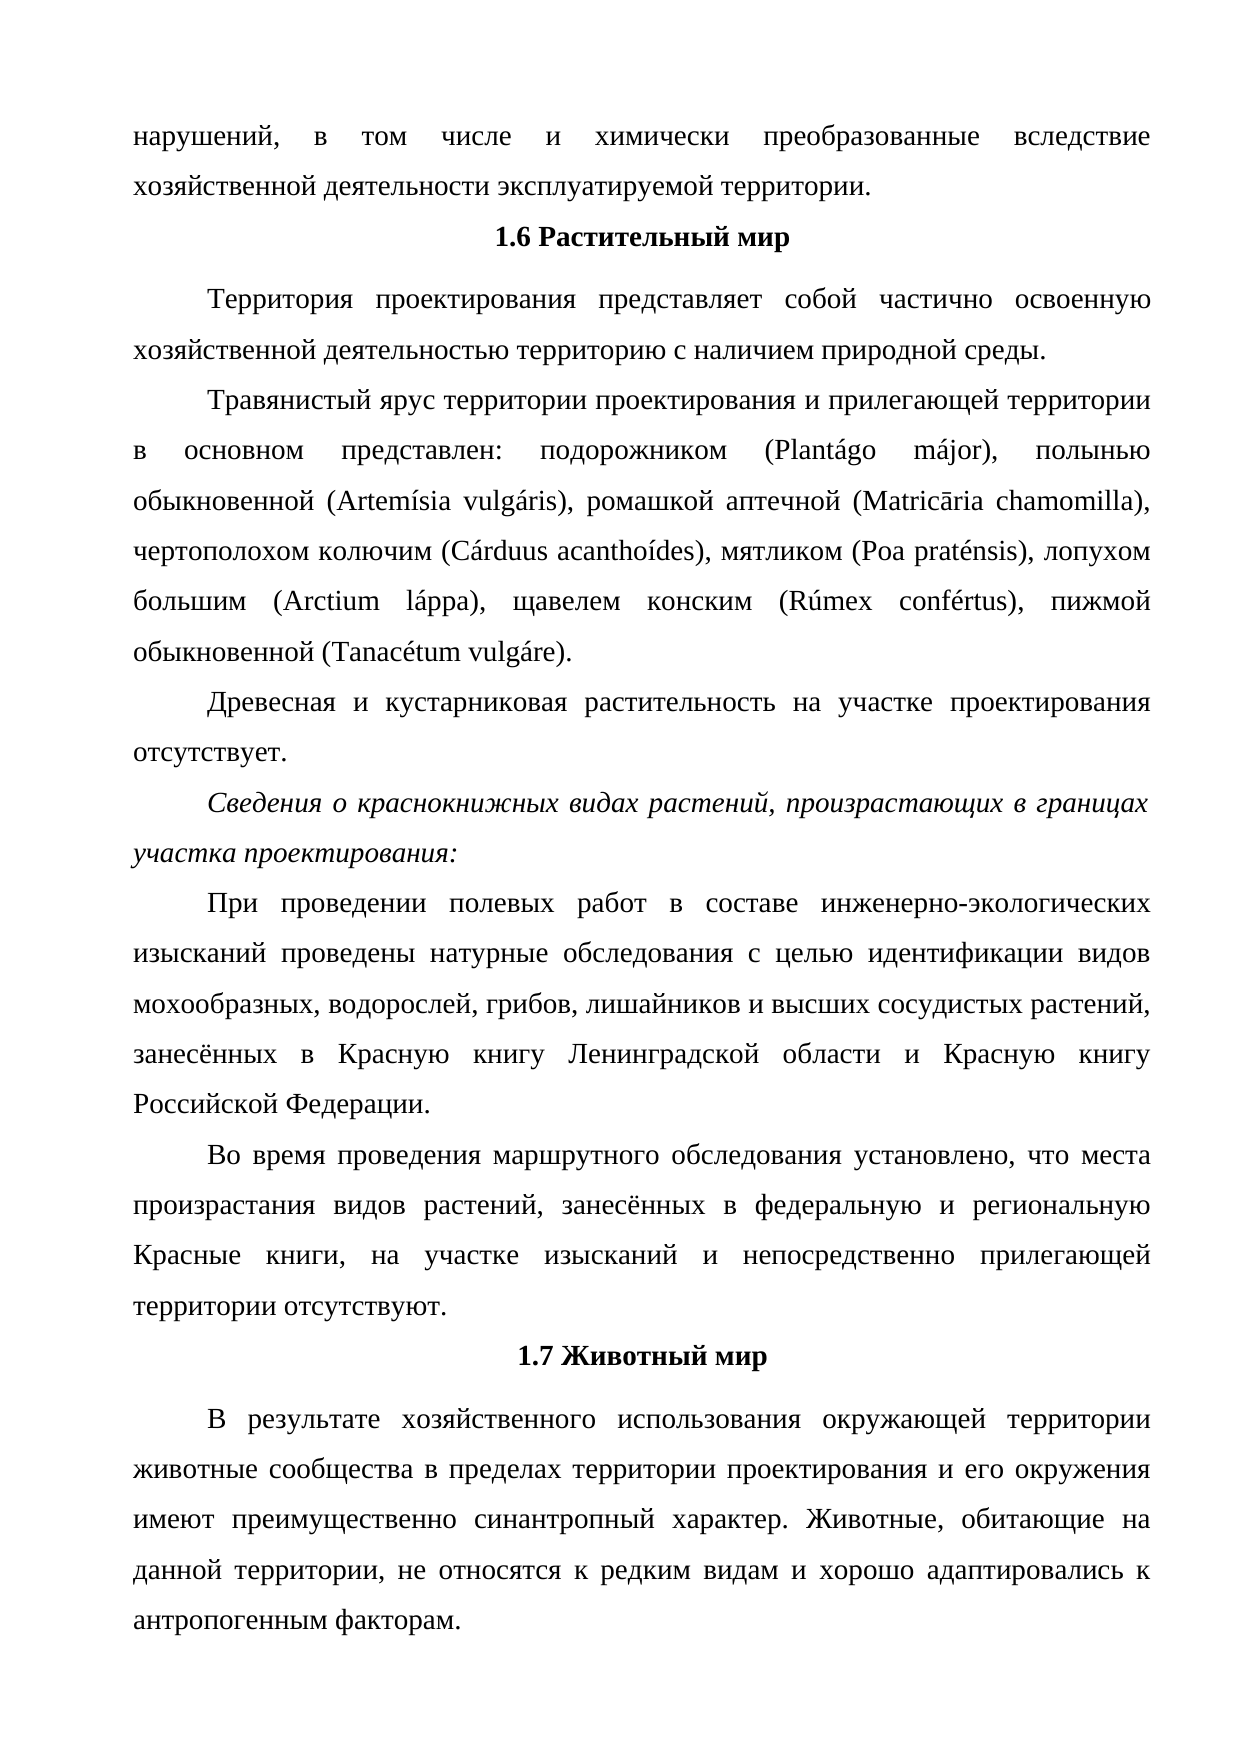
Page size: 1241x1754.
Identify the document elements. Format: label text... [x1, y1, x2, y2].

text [133, 118, 1152, 202]
text Травянистый ярус территории проектирования и прилегающей территории в основном представлен: подорожником (Plantágo májor), полынью обыкновенной (Artemísia vulgáris), ромашкой аптечной (Matricāria chamomilla), чертополохом колючим (Cárduus acanthoídes), мятликом (Poa praténsis), лопухом большим (Arctium láppa), щавелем конским (Rúmex confértus), пижмой обыкновенной (Tanacétum vulgáre). [133, 382, 1152, 667]
text В результате хозяйственного использования окружающей территории животные сообщества в пределах территории проектирования и его окружения имеют преимущественно синантропный характер. Животные, обитающие на данной территории, не относятся к редким видам и хорошо адаптировались к антропогенным факторам. [133, 1401, 1152, 1636]
subtitle 1.7 Животный мир [133, 1338, 1152, 1372]
text Во время проведения маршрутного обследования установлено, что места произрастания видов растений, занесённых в федеральную и региональную Красные книги, на участке изысканий и непосредственно прилегающей территории отсутствуют. [133, 1137, 1152, 1321]
subtitle 1.6 Растительный мир [133, 219, 1152, 252]
text При проведении полевых работ в составе инженерно-экологических изысканий проведены натурные обследования с целью идентификации видов мохообразных, водорослей, грибов, лишайников и высших сосудистых растений, занесённых в Красную книгу Ленинградской области и Красную книгу Российской Федерации. [133, 885, 1152, 1120]
text Сведения о краснокнижных видах растений, произрастающих в границах участка проектирования: [133, 785, 1152, 868]
text Территория проектирования представляет собой частично освоенную хозяйственной деятельностью территорию с наличием природной среды. [133, 282, 1152, 365]
text Древесная и кустарниковая растительность на участке проектирования отсутствует. [133, 684, 1152, 768]
